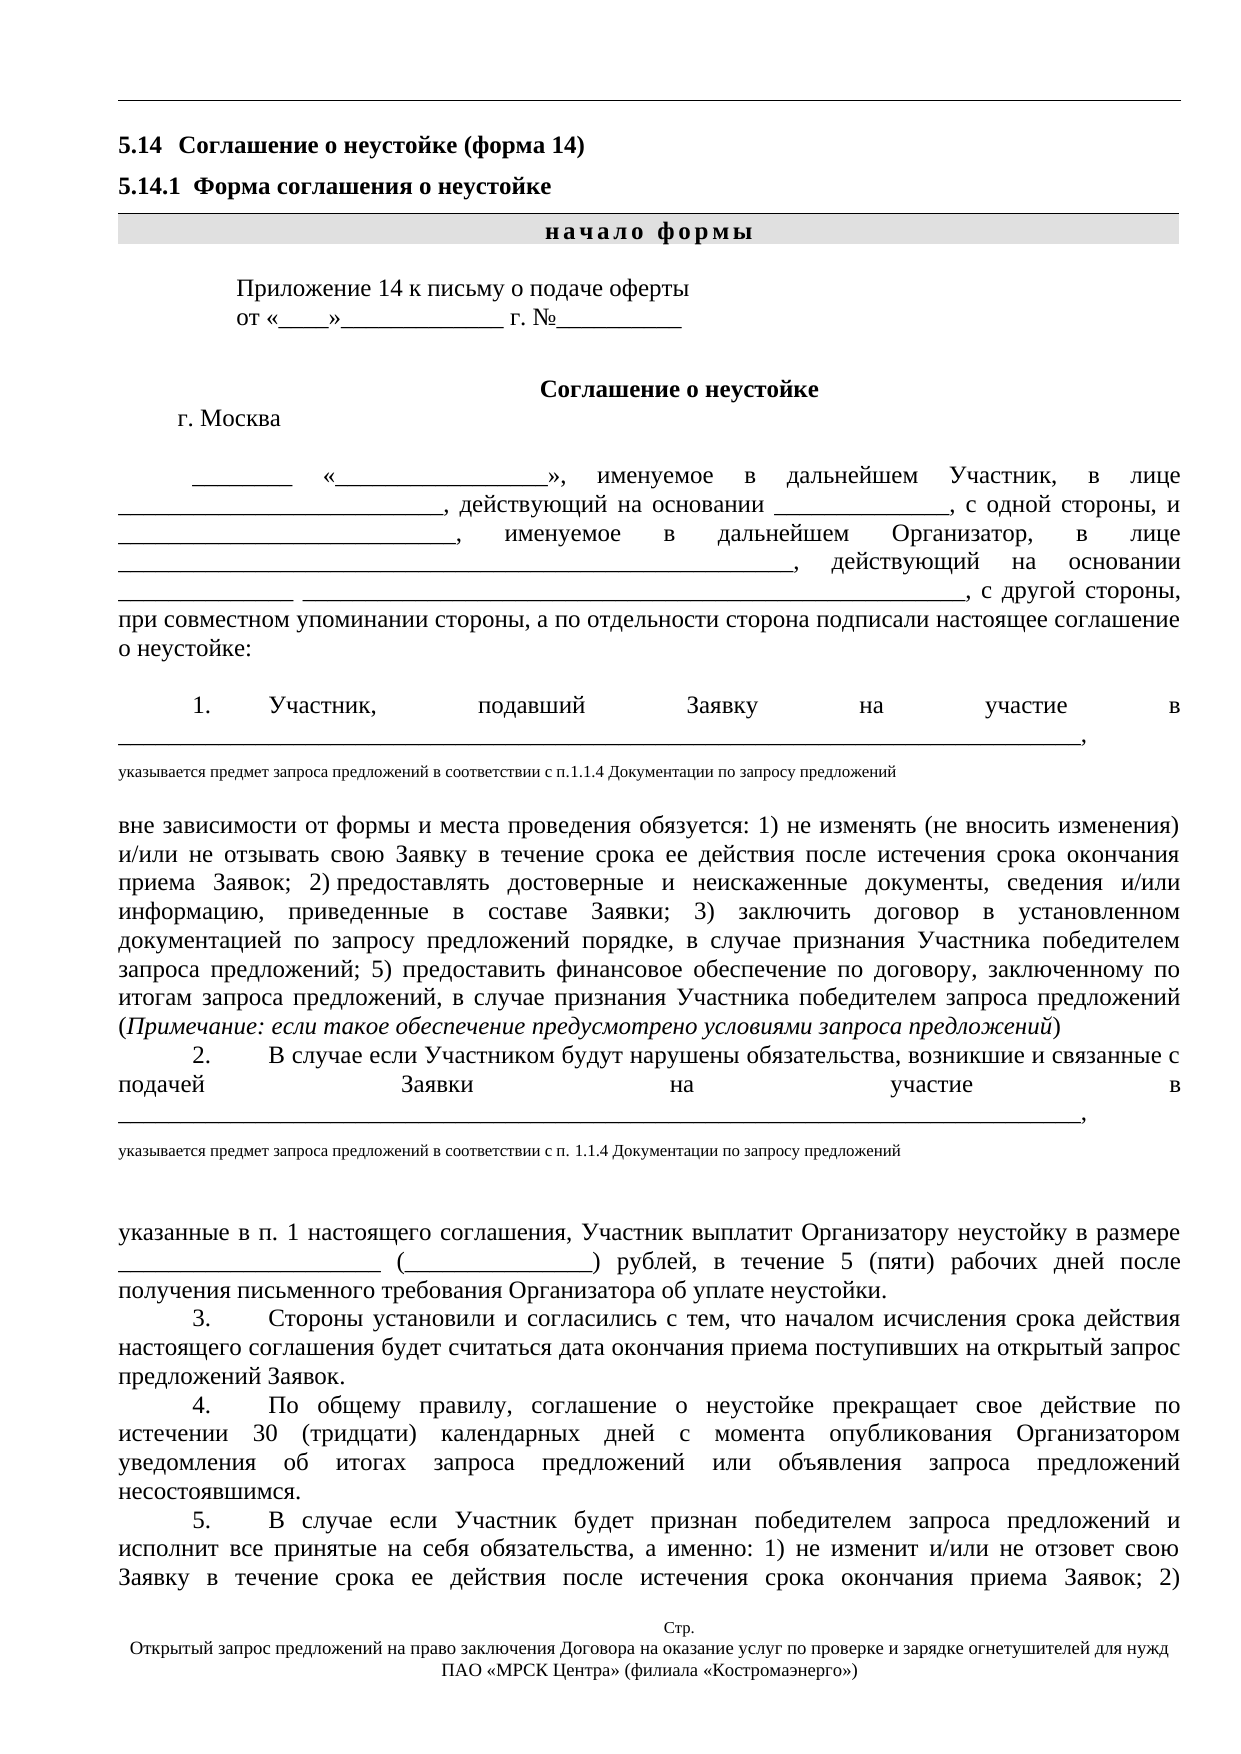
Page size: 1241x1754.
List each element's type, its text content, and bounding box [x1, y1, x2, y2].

text указанные в п. 1 настоящего соглашения, Участник выплатит Организатору неустойку в размере _____________________ (_______________) рублей, в течение 5 (пяти) рабочих дней после получения письменного требования Организатора об уплате неустойки. [118, 1217, 1181, 1303]
text указывается предмет запроса предложений в соответствии с п. 1.1.4 Документации по запросу предложений [118, 1126, 1181, 1160]
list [118, 1505, 1181, 1591]
text г. Москва [118, 403, 1181, 431]
text указывается предмет запроса предложений в соответствии с п.1.1.4 Документации по запросу предложений [118, 748, 1181, 781]
list По общему правилу, соглашение о неустойке прекращает свое действие по истечении 30 (тридцати) календарных дней с момента опубликования Организатором уведомления об итогах запроса предложений или объявления запроса предложений несостоявшимся. [118, 1390, 1181, 1505]
text Приложение 14 к письму о подаче оферты от «____»_____________ г. №__________ [236, 273, 1181, 331]
list Участник, подавший Заявку на участие в _____________________________________________________________________________, [118, 690, 1181, 748]
list Стороны установили и согласились с тем, что началом исчисления срока действия настоящего соглашения будет считаться дата окончания приема поступивших на открытый запрос предложений Заявок. [118, 1303, 1181, 1390]
subtitle Форма соглашения о неустойке [118, 171, 1181, 200]
text начало формы [118, 214, 1179, 244]
text вне зависимости от формы и места проведения обязуется: 1) не изменять (не вносить изменения) и/или не отзывать свою Заявку в течение срока ее действия после истечения срока окончания приема Заявок; 2) предоставлять достоверные и неискаженные документы, сведения и/или информацию, приведенные в составе Заявки; 3) заключить договор в установленном документацией по запросу предложений порядке, в случае признания Участника победителем запроса предложений; 5) предоставить финансовое обеспечение по договору, заключенному по итогам запроса предложений, в случае признания Участника победителем запроса предложений (Примечание: если такое обеспечение предусмотрено условиями запроса предложений) [118, 810, 1181, 1040]
text ________ «_________________», именуемое в дальнейшем Участник, в лице __________________________, действующий на основании ______________, с одной стороны, и ___________________________, именуемое в дальнейшем Организатор, в лице ______________________________________________________, действующий на основании ______________ _____________________________________________________, с другой стороны, при совместном упоминании стороны, а по отдельности сторона подписали настоящее соглашение о неустойке: [118, 460, 1181, 661]
subtitle Соглашение о неустойке (форма 14) [118, 130, 1181, 159]
list В случае если Участником будут нарушены обязательства, возникшие и связанные с подачей Заявки на участие в _____________________________________________________________________________, [118, 1040, 1181, 1126]
text Соглашение о неустойке [118, 374, 1181, 403]
